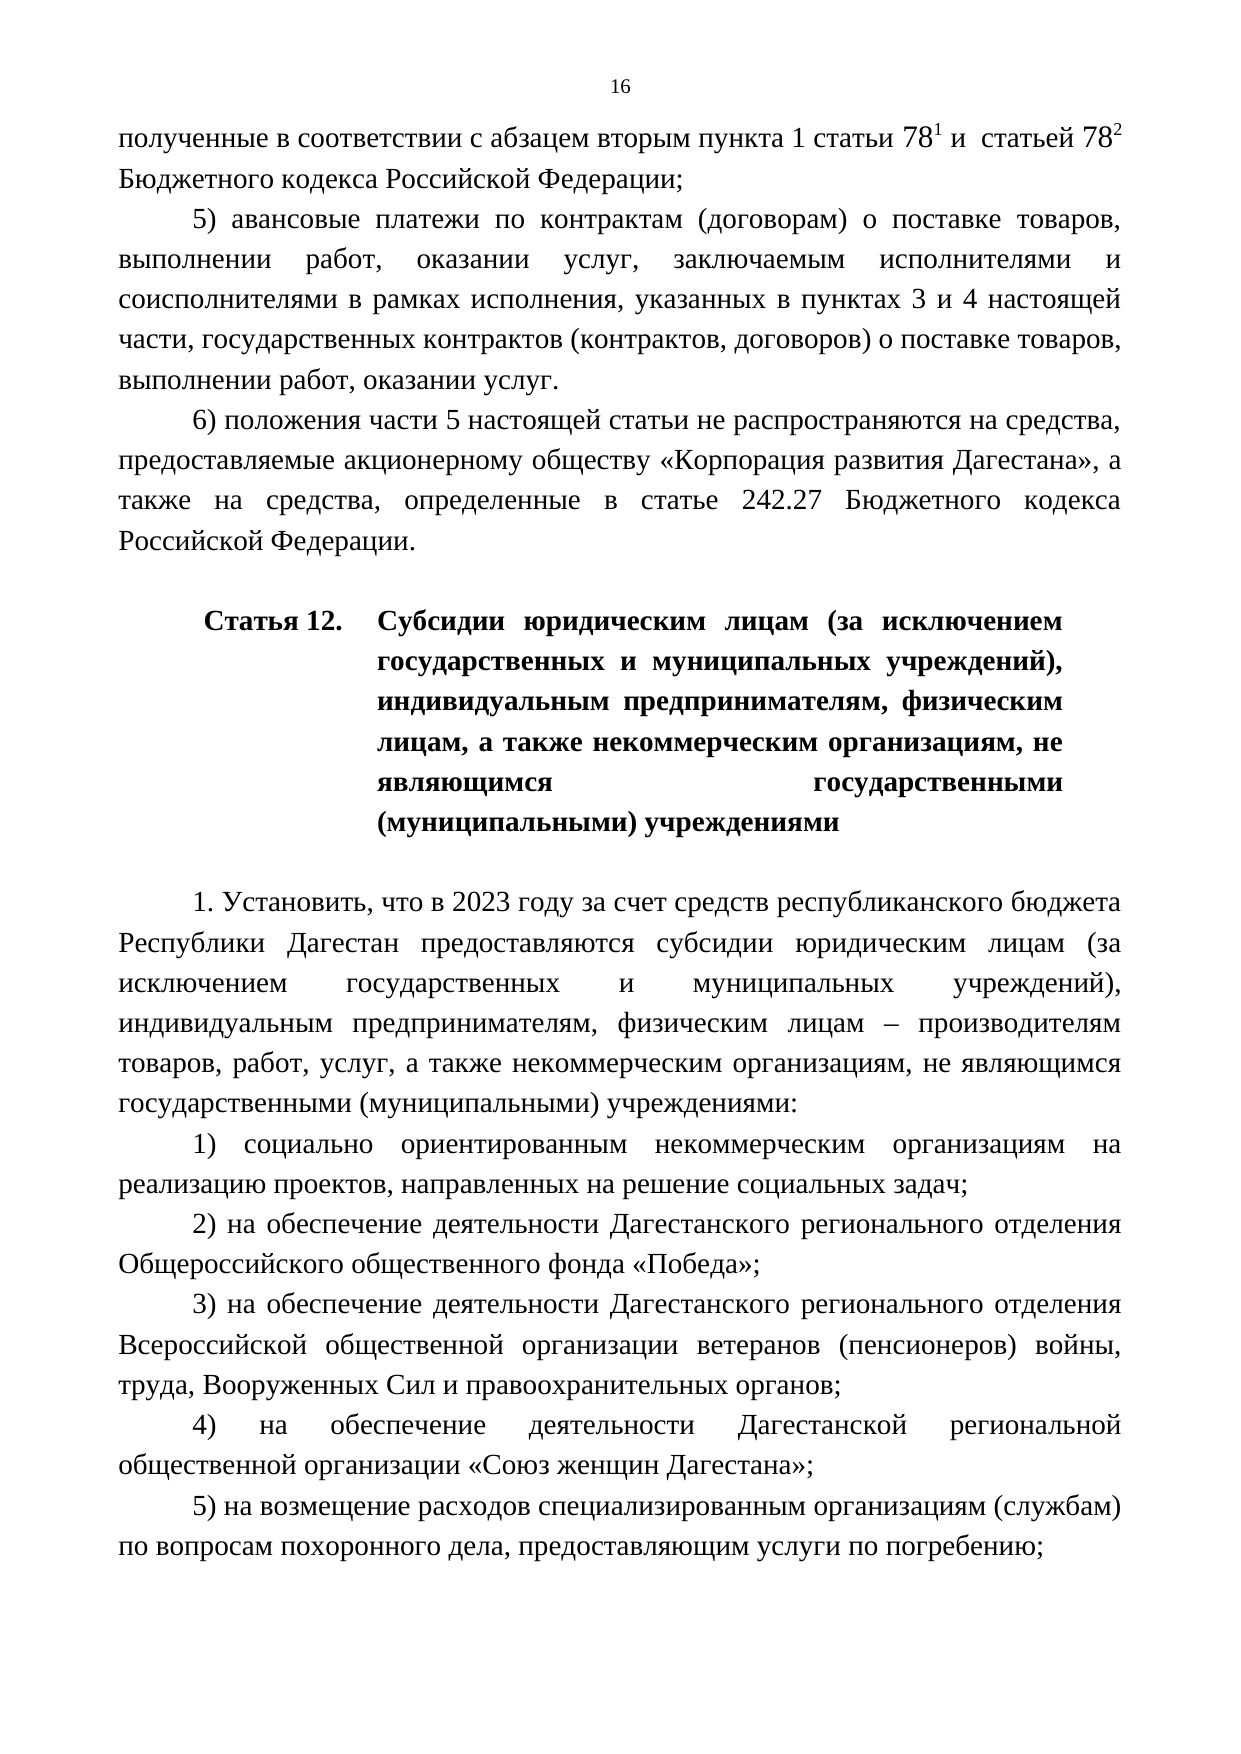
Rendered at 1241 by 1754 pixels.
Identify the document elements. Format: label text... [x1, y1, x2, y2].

text 3) на обеспечение деятельности Дагестанского регионального отделения Всероссийской общественной организации ветеранов (пенсионеров) войны, труда, Вооруженных Сил и правоохранительных органов; [118, 1287, 1122, 1401]
text 1. Установить, что в 2023 году за счет средств республиканского бюджета Республики Дагестан предоставляются субсидии юридическим лицам (за исключением государственных и муниципальных учреждений), индивидуальным предпринимателям, физическим лицам – производителям товаров, работ, услуг, а также некоммерческим организациям, не являющимся государственными (муниципальными) учреждениями: [118, 884, 1122, 1119]
text 2) на обеспечение деятельности Дагестанского регионального отделения Общероссийского общественного фонда «Победа»; [118, 1206, 1122, 1280]
text 5) на возмещение расходов специализированным организациям (службам) по вопросам похоронного дела, предоставляющим услуги по погребению; [118, 1488, 1122, 1561]
table_header Субсидии юридическим лицам (за исключением государственных и муниципальных учреждений), индивидуальным предпринимателям, физическим лицам, а также некоммерческим организациям, не являющимся государственными (муниципальными) учреждениями [366, 603, 1074, 844]
text 5) авансовые платежи по контрактам (договорам) о поставке товаров, выполнении работ, оказании услуг, заключаемым исполнителями и соисполнителями в рамках исполнения, указанных в пунктах 3 и 4 настоящей части, государственных контрактов (контрактов, договоров) о поставке товаров, выполнении работ, оказании услуг. [118, 201, 1122, 395]
text 1) социально ориентированным некоммерческим организациям на реализацию проектов, направленных на решение социальных задач; [118, 1126, 1122, 1199]
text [118, 118, 1122, 194]
text 6) положения части 5 настоящей статьи не распространяются на средства, предоставляемые акционерному обществу «Корпорация развития Дагестана», а также на средства, определенные в статье 242.27 Бюджетного кодекса Российской Федерации. [118, 402, 1122, 556]
text 4) на обеспечение деятельности Дагестанской региональной общественной организации «Союз женщин Дагестана»; [118, 1407, 1122, 1481]
table_header Статья 12. [118, 603, 366, 844]
